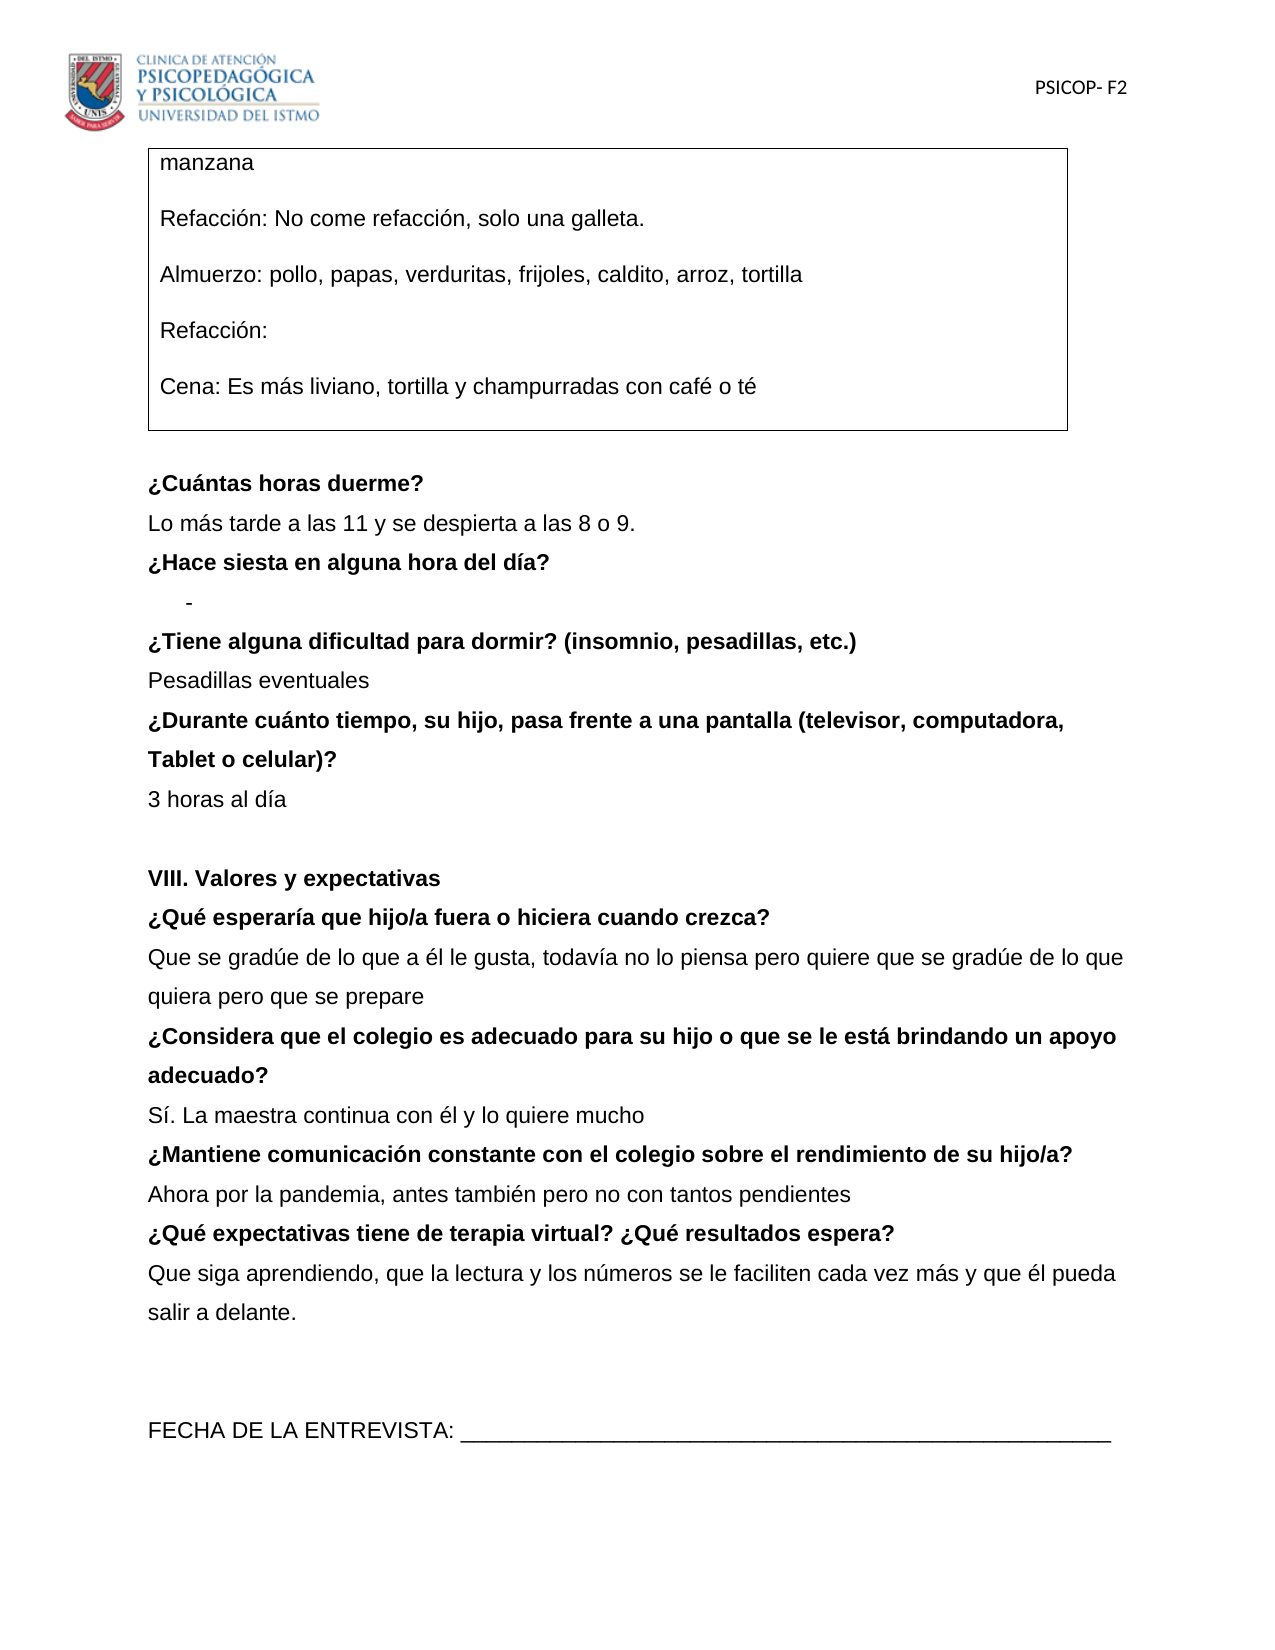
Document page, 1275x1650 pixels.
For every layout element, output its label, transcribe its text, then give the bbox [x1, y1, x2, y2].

text Pesadillas eventuales [148, 667, 1127, 694]
text Sí. La maestra continua con él y lo quiere mucho [148, 1102, 1127, 1128]
text Que se gradúe de lo que a él le gusta, todavía no lo piensa pero quiere que se gradúe de lo que quiera pero que se prepare [148, 944, 1127, 1009]
text FECHA DE LA ENTREVISTA: ___________________________________________________ [148, 1417, 1127, 1444]
text ¿Hace siesta en alguna hora del día? [148, 549, 1127, 575]
text ¿Qué expectativas tiene de terapia virtual? ¿Qué resultados espera? [148, 1220, 1127, 1246]
text VIII. Valores y expectativas [148, 865, 1127, 891]
text ¿Mantiene comunicación constante con el colegio sobre el rendimiento de su hijo/a? [148, 1141, 1127, 1167]
text ¿Considera que el colegio es adecuado para su hijo o que se le está brindando un apoyo adecuado? [148, 1023, 1127, 1088]
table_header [149, 149, 1067, 429]
picture [16, 25, 379, 166]
text Lo más tarde a las 11 y se despierta a las 8 o 9. [148, 509, 1127, 536]
text Que siga aprendiendo, que la lectura y los números se le faciliten cada vez más y que él pueda salir a delante. [148, 1259, 1127, 1325]
text ¿Tiene alguna dificultad para dormir? (insomnio, pesadillas, etc.) [148, 628, 1127, 654]
text ¿Durante cuánto tiempo, su hijo, pasa frente a una pantalla (televisor, computadora, Tablet o celular)? [148, 707, 1127, 773]
text 3 horas al día [148, 786, 1127, 812]
text ¿Qué esperaría que hijo/a fuera o hiciera cuando crezca? [148, 904, 1127, 931]
text Ahora por la pandemia, antes también pero no con tantos pendientes [148, 1181, 1127, 1207]
text ¿Cuántas horas duerme? [148, 470, 1127, 496]
